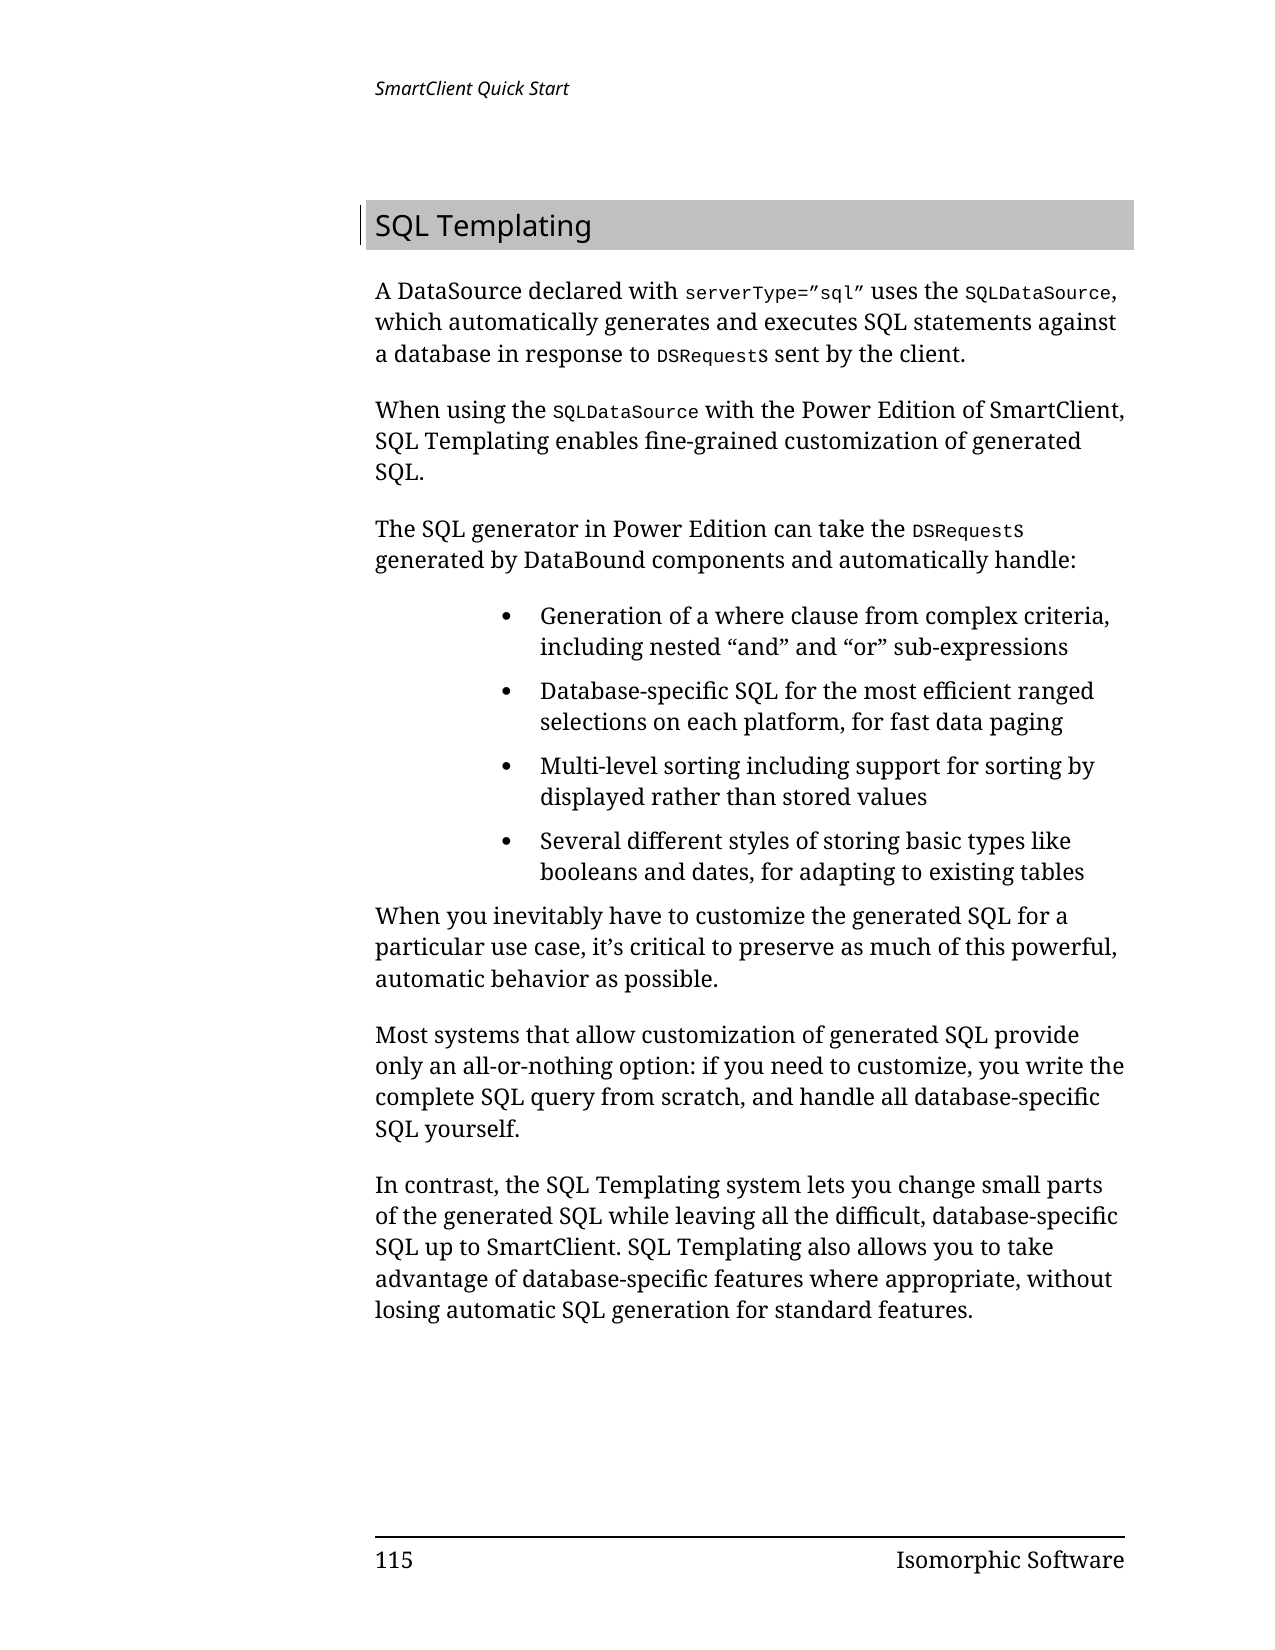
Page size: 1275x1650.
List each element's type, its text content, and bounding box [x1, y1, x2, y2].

text Generation of a where clause from complex criteria, including nested “and” and “or” sub-expressions [502, 600, 1125, 663]
text In contrast, the SQL Templating system lets you change small parts of the generated SQL while leaving all the difficult, database-specific SQL up to SmartClient. SQL Templating also allows you to take advantage of database-specific features where appropriate, without losing automatic SQL generation for standard features. [375, 1169, 1125, 1325]
text Multi-level sorting including support for sorting by displayed rather than stored values [502, 750, 1125, 813]
text Most systems that allow customization of generated SQL provide only an all-or-nothing option: if you need to customize, you write the complete SQL query from scratch, and handle all database-specific SQL yourself. [375, 1019, 1125, 1144]
text When using the SQLDataSource with the Power Edition of SmartClient, SQL Templating enables fine-grained customization of generated SQL. [375, 394, 1125, 488]
text When you inevitably have to customize the generated SQL for a particular use case, it’s critical to preserve as much of this powerful, automatic behavior as possible. [375, 900, 1125, 994]
text Several different styles of storing basic types like booleans and dates, for adapting to existing tables [502, 825, 1125, 888]
text Database-specific SQL for the most efficient ranged selections on each platform, for fast data paging [502, 675, 1125, 738]
text The SQL generator in Power Edition can take the DSRequests generated by DataBound components and automatically handle: [375, 513, 1125, 575]
text A DataSource declared with serverType=”sql” uses the SQLDataSource, which automatically generates and executes SQL statements against a database in response to DSRequests sent by the client. [375, 275, 1125, 369]
text SQL Templating [367, 201, 1133, 249]
